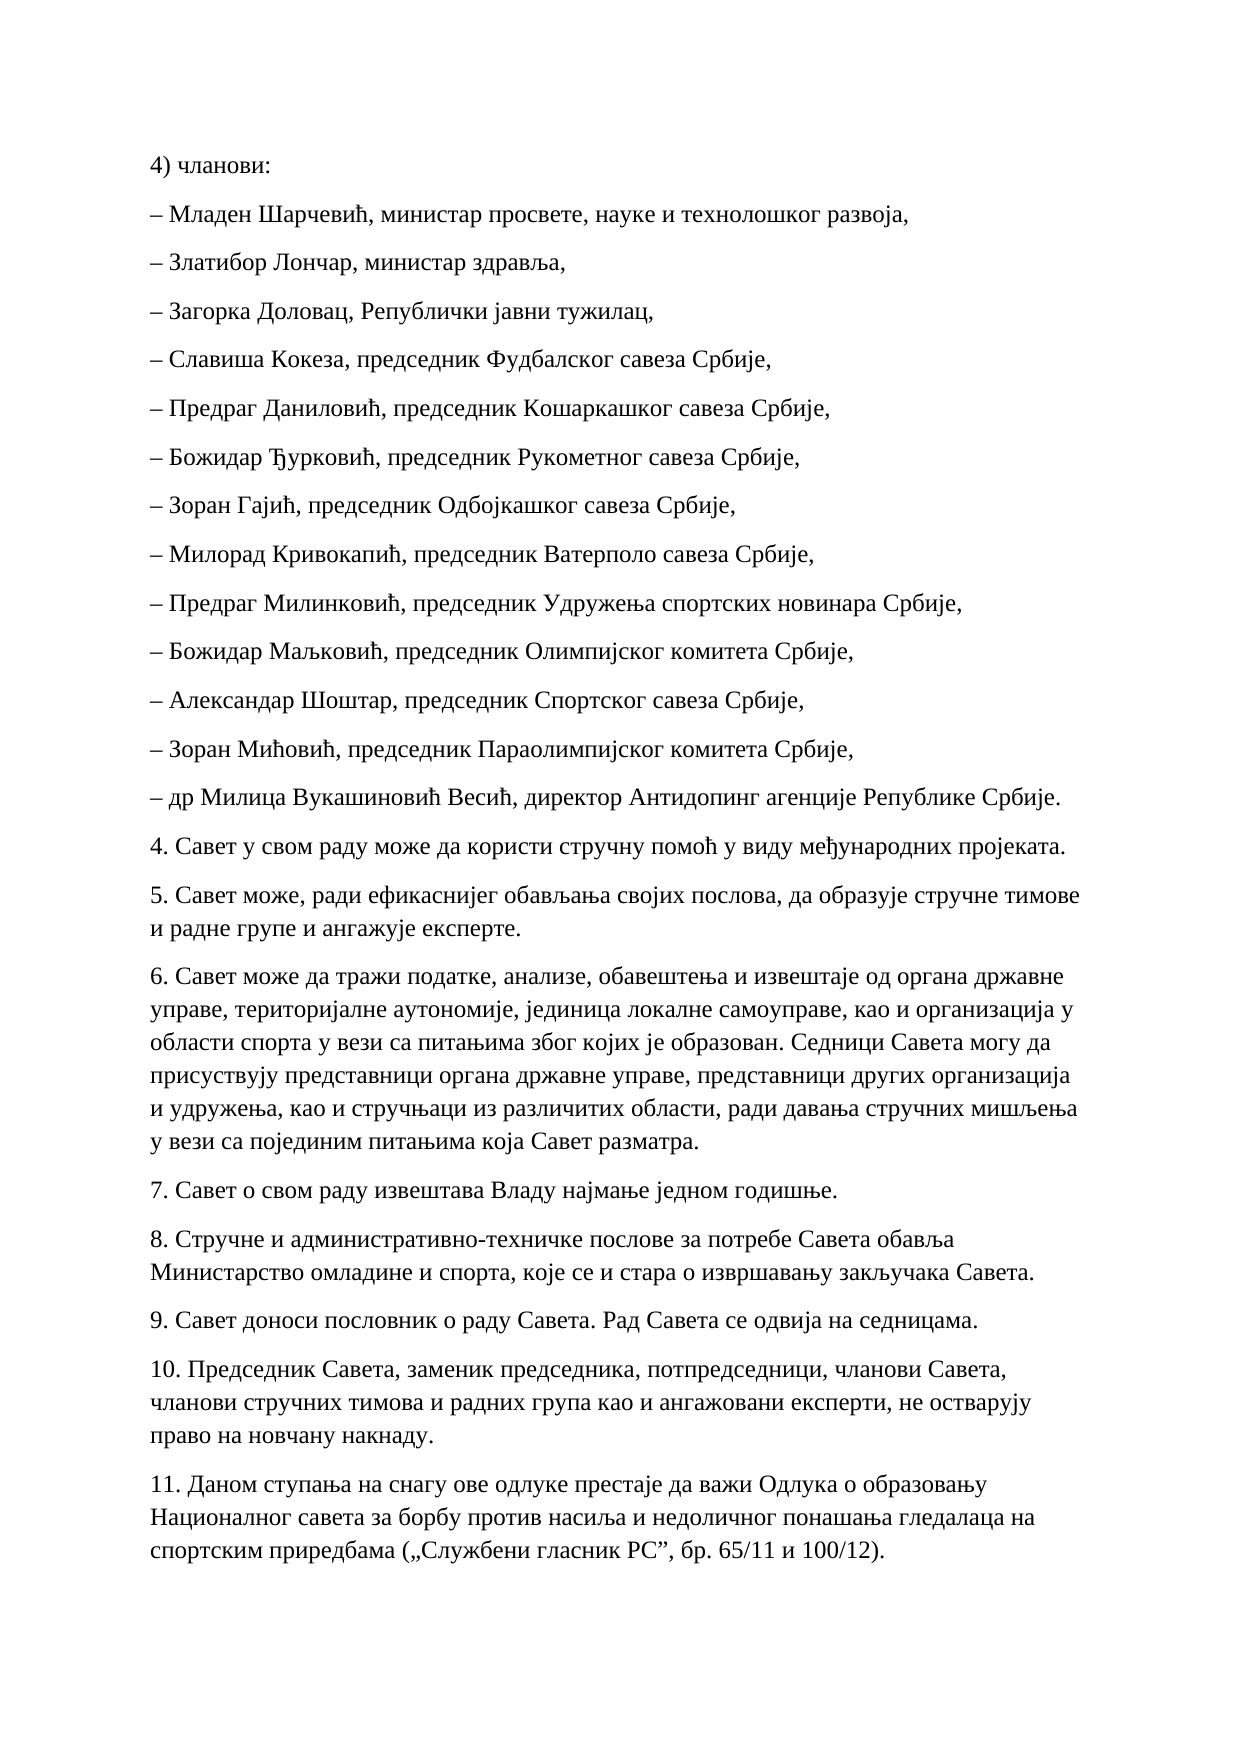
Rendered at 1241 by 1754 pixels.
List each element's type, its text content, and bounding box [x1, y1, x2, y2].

text – Загорка Доловац, Републички јавни тужилац, [150, 296, 1090, 325]
text 6. Савет може да тражи податке, анализе, обавештења и извештаје од органа државне управе, територијалне аутономије, јединица локалне самоуправе, као и организација у области спорта у вези са питањима због којих је образован. Седници Савета могу да присуствују представници органа државне управе, представници других организација и удружења, као и стручњаци из различитих области, ради давања стручних мишљења у вези са појединим питањима која Савет разматра. [150, 961, 1090, 1155]
text 4) чланови: [150, 150, 1090, 179]
text – Милорад Кривокапић, председник Ватерполо савеза Србије, [150, 539, 1090, 568]
text – Предраг Милинковић, председник Удружења спортских новинара Србије, [150, 588, 1090, 617]
text 8. Стручне и административно-техничке послове за потребе Савета обавља Министарство омладине и спорта, које се и стара о извршавању закључака Савета. [150, 1224, 1090, 1286]
text – Предраг Даниловић, председник Кошаркашког савеза Србије, [150, 393, 1090, 422]
text – Младен Шарчевић, министар просвете, науке и технолошког развоја, [150, 199, 1090, 227]
text 7. Савет о свом раду извештава Владу најмање једном годишње. [150, 1175, 1090, 1204]
text 9. Савет доноси пословник о раду Савета. Рад Савета се одвија на седницама. [150, 1305, 1090, 1334]
text 5. Савет може, ради ефикаснијег обављања својих послова, да образује стручне тимове и радне групе и ангажује експерте. [150, 880, 1090, 941]
text 10. Председник Савета, заменик председника, потпредседници, чланови Савета, чланови стручних тимова и радних група као и ангажовани експерти, не остварују право на новчану накнаду. [150, 1354, 1090, 1449]
text – Божидар Маљковић, председник Олимпијског комитета Србије, [150, 636, 1090, 665]
text 4. Савет у свом раду може да користи стручну помоћ у виду међународних пројеката. [150, 831, 1090, 860]
text 11. Даном ступања на снагу ове одлуке престаје да важи Одлука о образовању Националног савета за борбу против насиља и недоличног понашања гледалаца на спортским приредбама („Службени гласник РС”, бр. 65/11 и 100/12). [150, 1469, 1090, 1563]
text – Александар Шоштар, председник Спортског савеза Србије, [150, 685, 1090, 714]
text – др Милица Вукашиновић Весић, директор Антидопинг агенције Републике Србије. [150, 782, 1090, 811]
text – Славиша Кокеза, председник Фудбалског савеза Србије, [150, 344, 1090, 373]
text – Зоран Гајић, председник Одбојкашког савеза Србије, [150, 491, 1090, 519]
text – Златибор Лончар, министар здравља, [150, 247, 1090, 276]
text – Зоран Мићовић, председник Параолимпијског комитета Србије, [150, 734, 1090, 762]
text – Божидар Ђурковић, председник Рукометног савеза Србије, [150, 442, 1090, 471]
